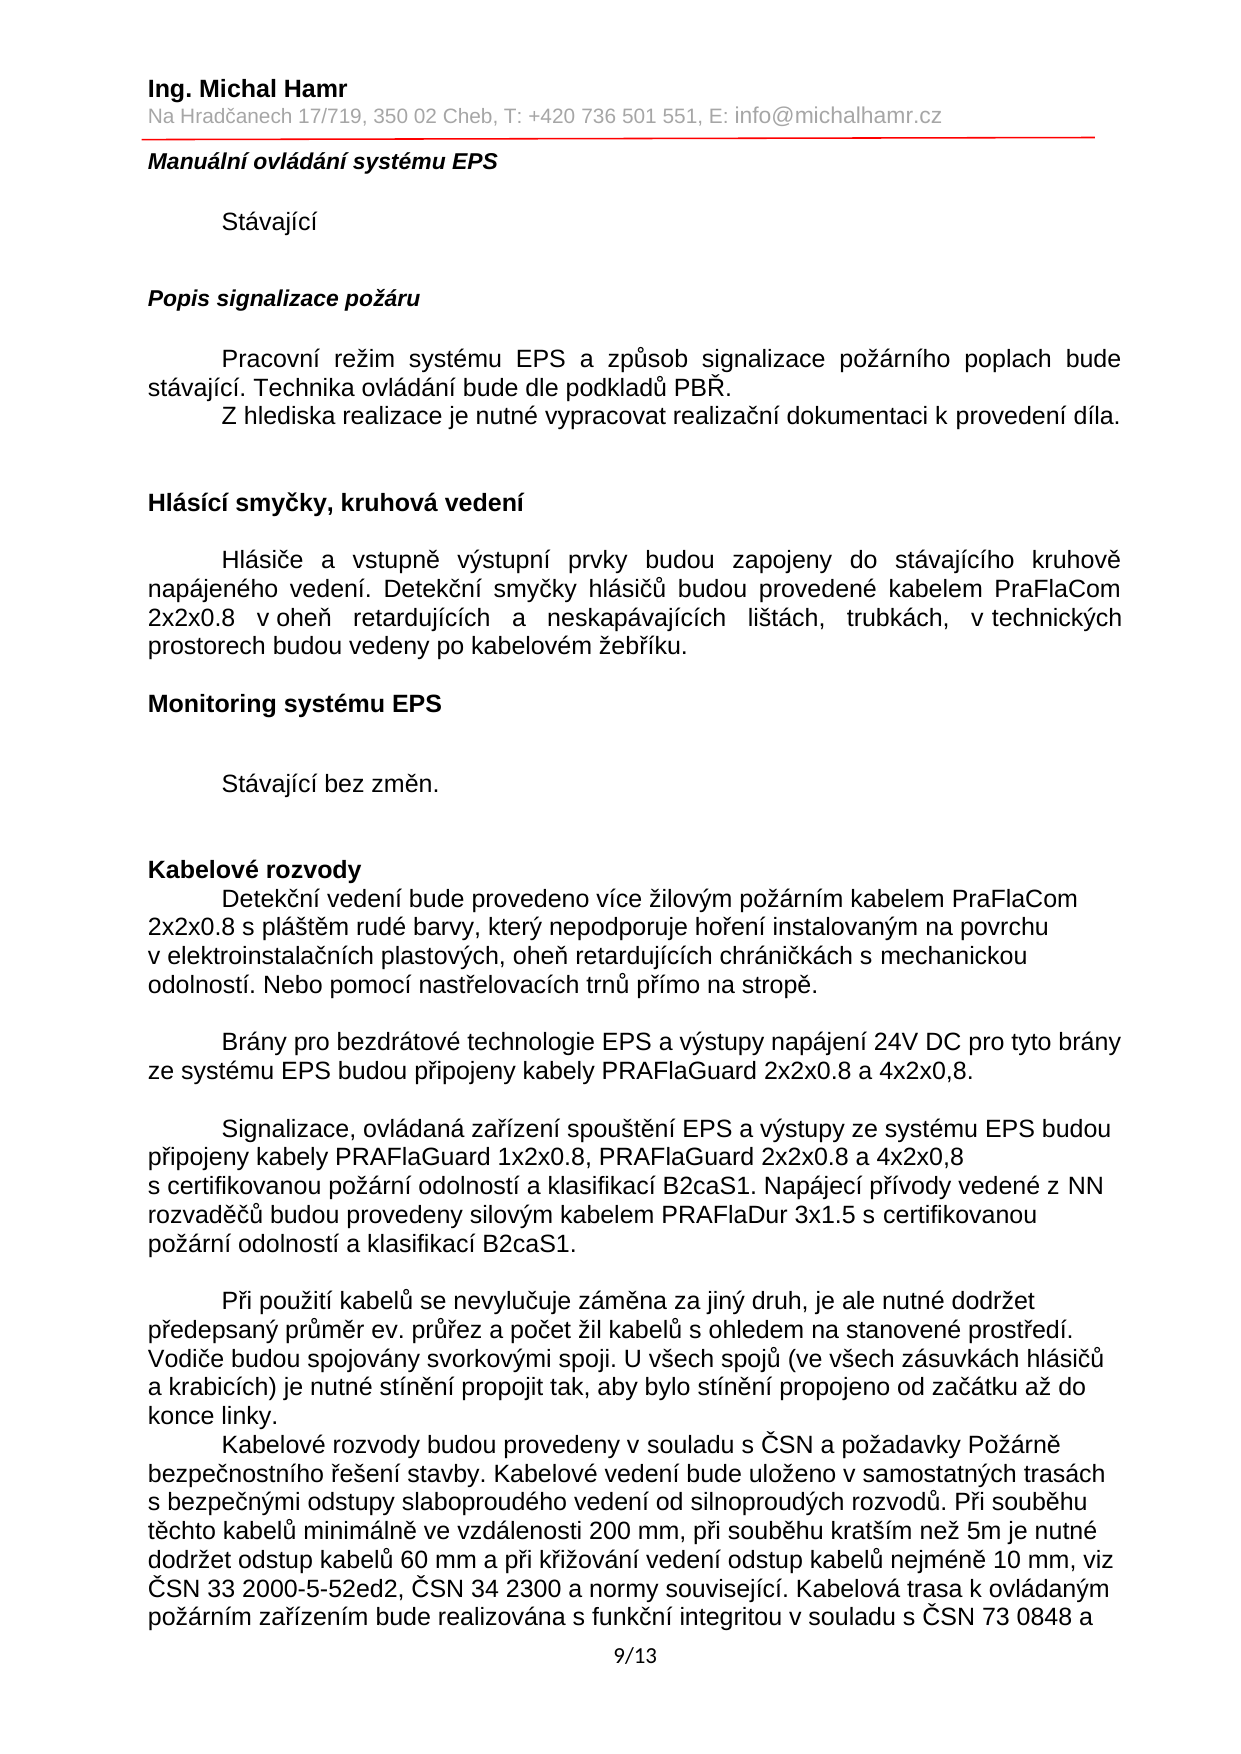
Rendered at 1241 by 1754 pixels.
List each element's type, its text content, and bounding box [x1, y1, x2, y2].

text Hlásící smyčky, kruhová vedení [148, 488, 1122, 516]
text Brány pro bezdrátové technologie EPS a výstupy napájení 24V DC pro tyto brány ze systému EPS budou připojeny kabely PRAFlaGuard 2x2x0.8 a 4x2x0,8. [148, 1027, 1122, 1085]
text Signalizace, ovládaná zařízení spouštění EPS a výstupy ze systému EPS budou připojeny kabely PRAFlaGuard 1x2x0.8, PRAFlaGuard 2x2x0.8 a 4x2x0,8 s certifikovanou požární odolností a klasifikací B2caS1. Napájecí přívody vedené z NN rozvaděčů budou provedeny silovým kabelem PRAFlaDur 3x1.5 s certifikovanou požární odolností a klasifikací B2caS1. [148, 1114, 1122, 1257]
text Pracovní režim systému EPS a způsob signalizace požárního poplach bude stávající. Technika ovládání bude dle podkladů PBŘ. [148, 344, 1122, 401]
text Stávající bez změn. [148, 769, 1122, 797]
text Hlásiče a vstupně výstupní prvky budou zapojeny do stávajícího kruhově napájeného vedení. Detekční smyčky hlásičů budou provedené kabelem PraFlaCom 2x2x0.8 v oheň retardujících a neskapávajících lištách, trubkách, v technických prostorech budou vedeny po kabelovém žebříku. [148, 545, 1122, 660]
text Z hlediska realizace je nutné vypracovat realizační dokumentaci k provedení díla. [148, 401, 1122, 430]
text Stávající [148, 207, 1122, 235]
subtitle Manuální ovládání systému EPS [148, 148, 1122, 174]
text Monitoring systému EPS [148, 689, 1122, 718]
subtitle Popis signalizace požáru [148, 285, 1122, 311]
text Kabelové rozvody [148, 855, 1122, 884]
text Při použití kabelů se nevylučuje záměna za jiný druh, je ale nutné dodržet předepsaný průměr ev. průřez a počet žil kabelů s ohledem na stanovené prostředí. Vodiče budou spojovány svorkovými spoji. U všech spojů (ve všech zásuvkách hlásičů a krabicích) je nutné stínění propojit tak, aby bylo stínění propojeno od začátku až do konce linky. [148, 1286, 1122, 1430]
text Detekční vedení bude provedeno více žilovým požárním kabelem PraFlaCom 2x2x0.8 s pláštěm rudé barvy, který nepodporuje hoření instalovaným na povrchu v elektroinstalačních plastových, oheň retardujících chráničkách s mechanickou odolností. Nebo pomocí nastřelovacích trnů přímo na stropě. [148, 884, 1122, 999]
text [148, 1430, 1122, 1631]
